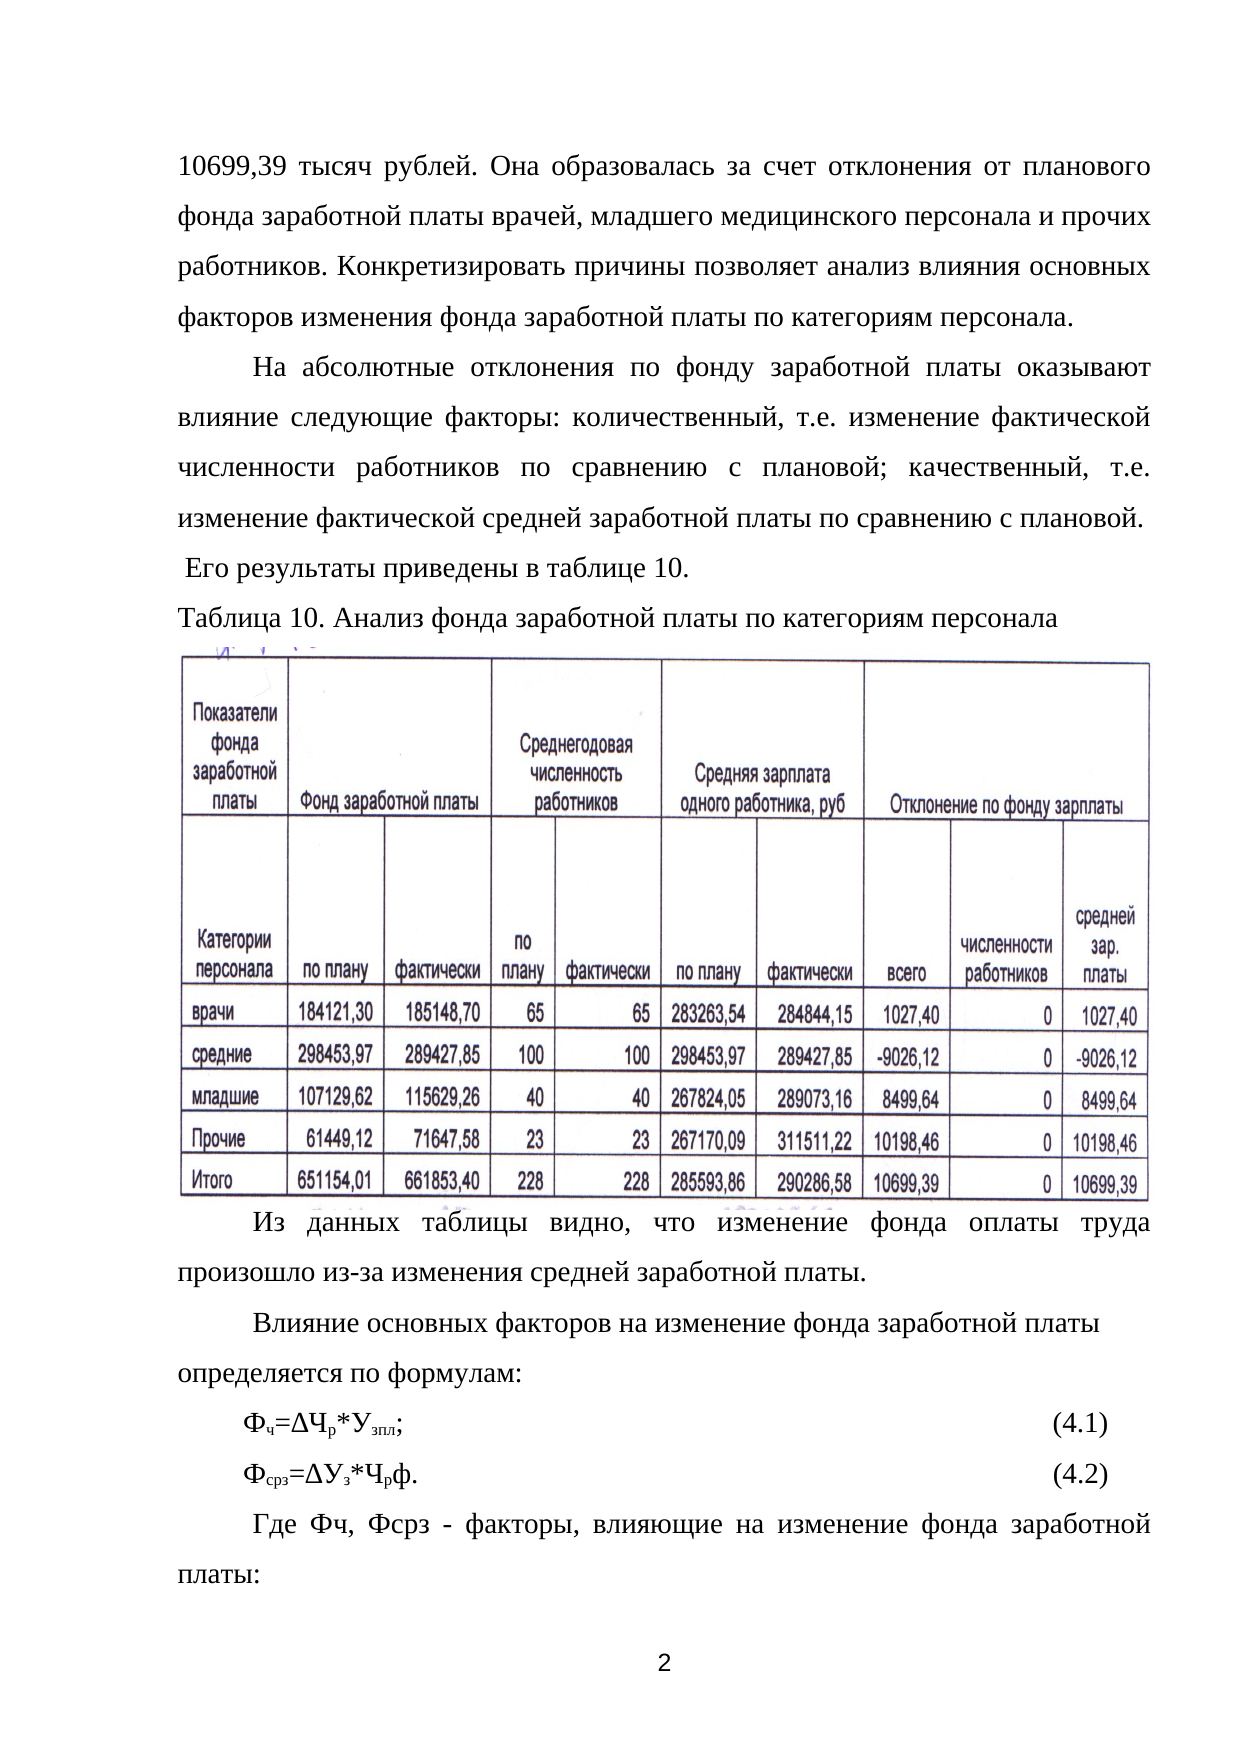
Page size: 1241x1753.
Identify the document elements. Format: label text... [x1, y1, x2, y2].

text Фсрз=∆Уз*Чрф. (4.2) [177, 1456, 1152, 1489]
text На абсолютные отклонения по фонду заработной платы оказывают влияние следующие факторы: количественный, т.е. изменение фактической численности работников по сравнению с плановой; качественный, т.е. изменение фактической средней заработной платы по сравнению с плановой. [177, 349, 1152, 533]
picture [177, 647, 1155, 1210]
text Фч=∆Чр*Узпл; (4.1) [177, 1406, 1152, 1439]
text Где Фч, Фсрз - факторы, влияющие на изменение фонда заработной платы: [177, 1506, 1152, 1590]
text Из данных таблицы видно, что изменение фонда оплаты труда произошло из-за изменения средней заработной платы. [177, 1210, 1152, 1288]
text определяется по формулам: [177, 1355, 1152, 1389]
text Его результаты приведены в таблице 10. [177, 550, 1152, 584]
text Таблица 10. Анализ фонда заработной платы по категориям персонала [177, 601, 1152, 634]
text Влияние основных факторов на изменение фонда заработной платы [177, 1305, 1152, 1338]
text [177, 148, 1152, 332]
